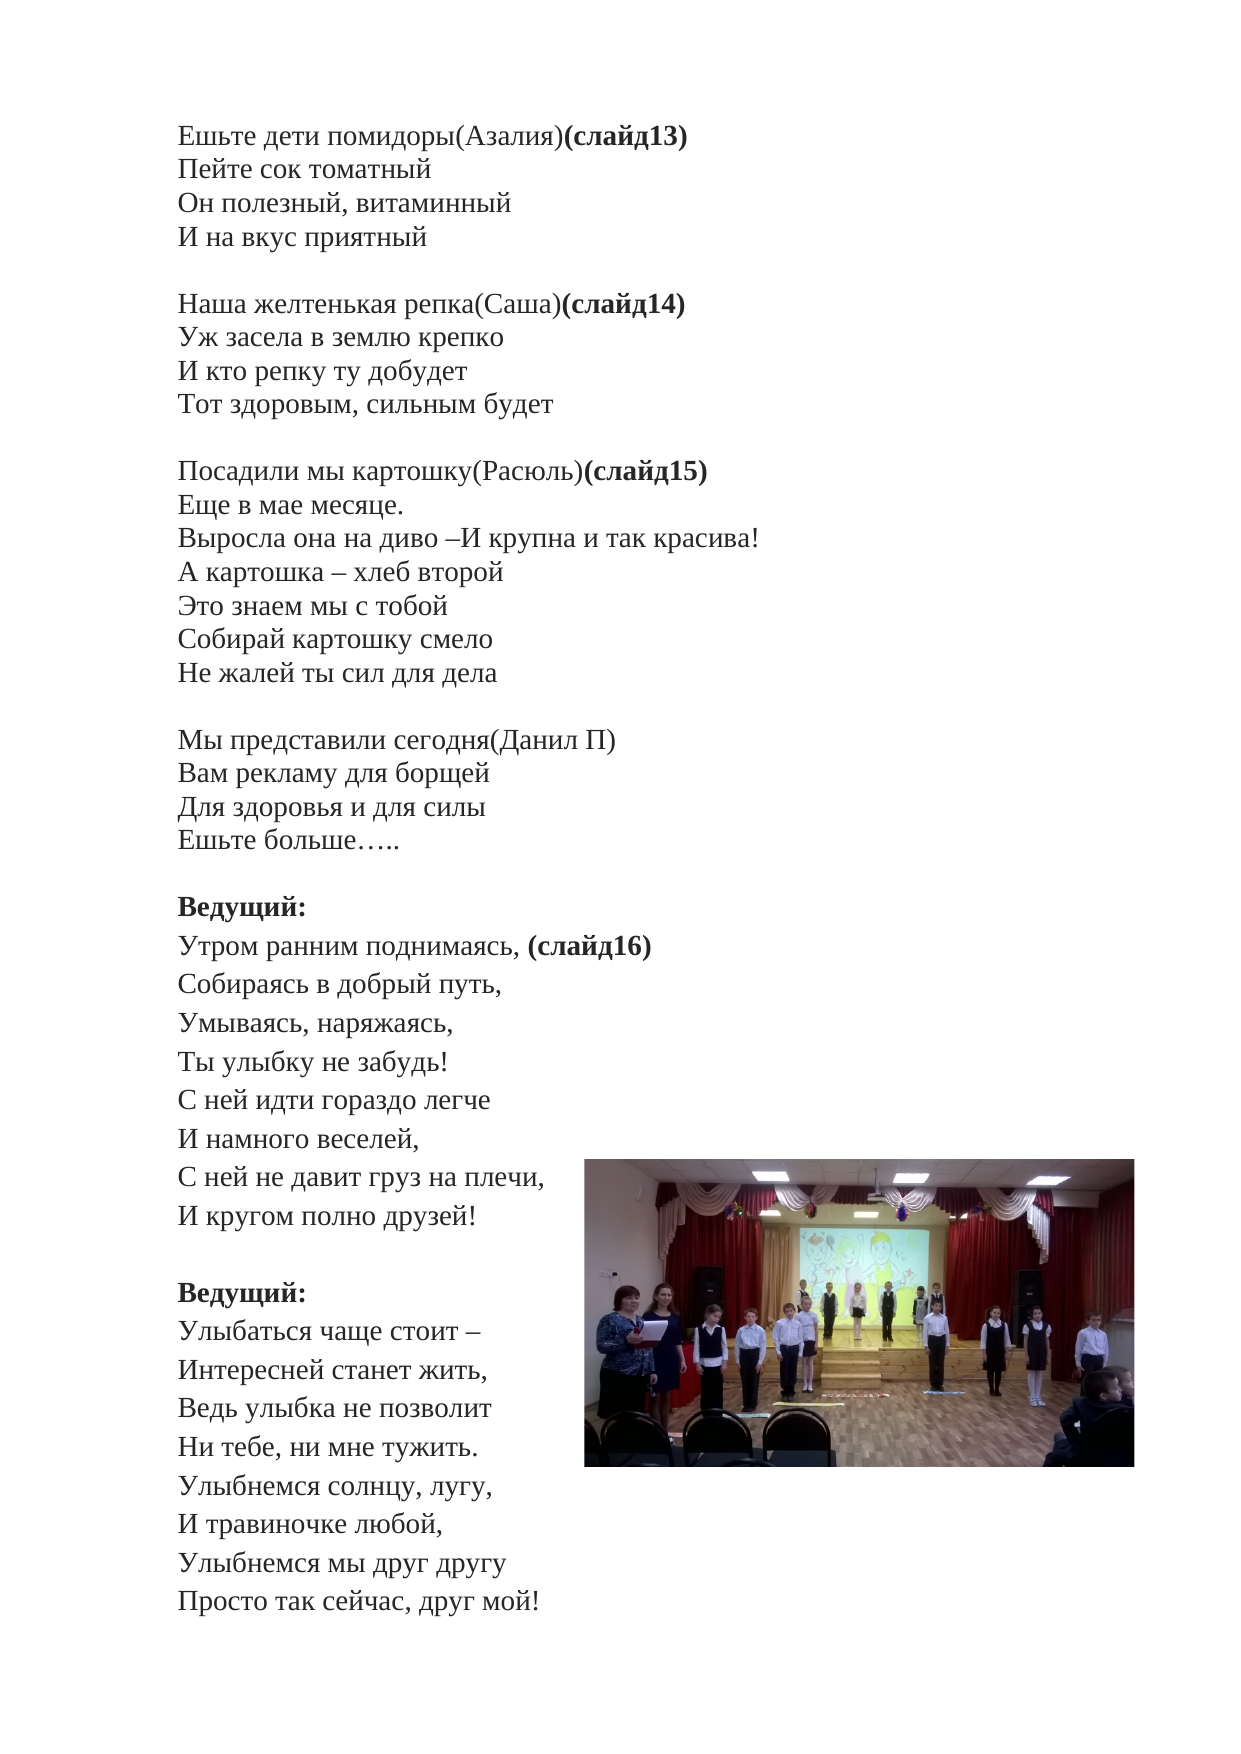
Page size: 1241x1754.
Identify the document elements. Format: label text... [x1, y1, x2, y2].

text Собирай картошку смело [177, 621, 1152, 655]
text Ешьте дети помидоры(Азалия)(слайд13) [177, 118, 1152, 152]
text И кто репку ту добудет [177, 353, 1152, 386]
text Пейте сок томатный [177, 152, 1152, 185]
picture [584, 1159, 1135, 1466]
text Уж засела в землю крепко [177, 319, 1152, 353]
text Ешьте больше….. [177, 822, 1152, 856]
text Тот здоровым, сильным будет [177, 386, 1152, 420]
text И на вкус приятный [177, 219, 1152, 252]
text Наша желтенькая репка(Саша)(слайд14) [177, 286, 1152, 319]
text Еще в мае месяце. [177, 487, 1152, 521]
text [177, 1313, 1152, 1617]
text Мы представили сегодня(Данил П) [177, 722, 1152, 755]
text Ведущий: [177, 889, 1152, 923]
text Утром ранним поднимаясь, (слайд16) Собираясь в добрый путь, Умываясь, наряжаясь, Ты улыбку не забудь! С ней идти гораздо легче И намного веселей, С ней не давит груз на плечи, И кругом полно друзей! Ведущий: [177, 928, 1152, 1308]
text Вам рекламу для борщей [177, 755, 1152, 789]
text Не жалей ты сил для дела [177, 655, 1152, 688]
text Для здоровья и для силы [177, 789, 1152, 822]
text Выросла она на диво –И крупна и так красива! [177, 521, 1152, 554]
text Это знаем мы с тобой [177, 588, 1152, 621]
text Посадили мы картошку(Расюль)(слайд15) [177, 453, 1152, 487]
text А картошка – хлеб второй [177, 554, 1152, 588]
text Он полезный, витаминный [177, 185, 1152, 219]
